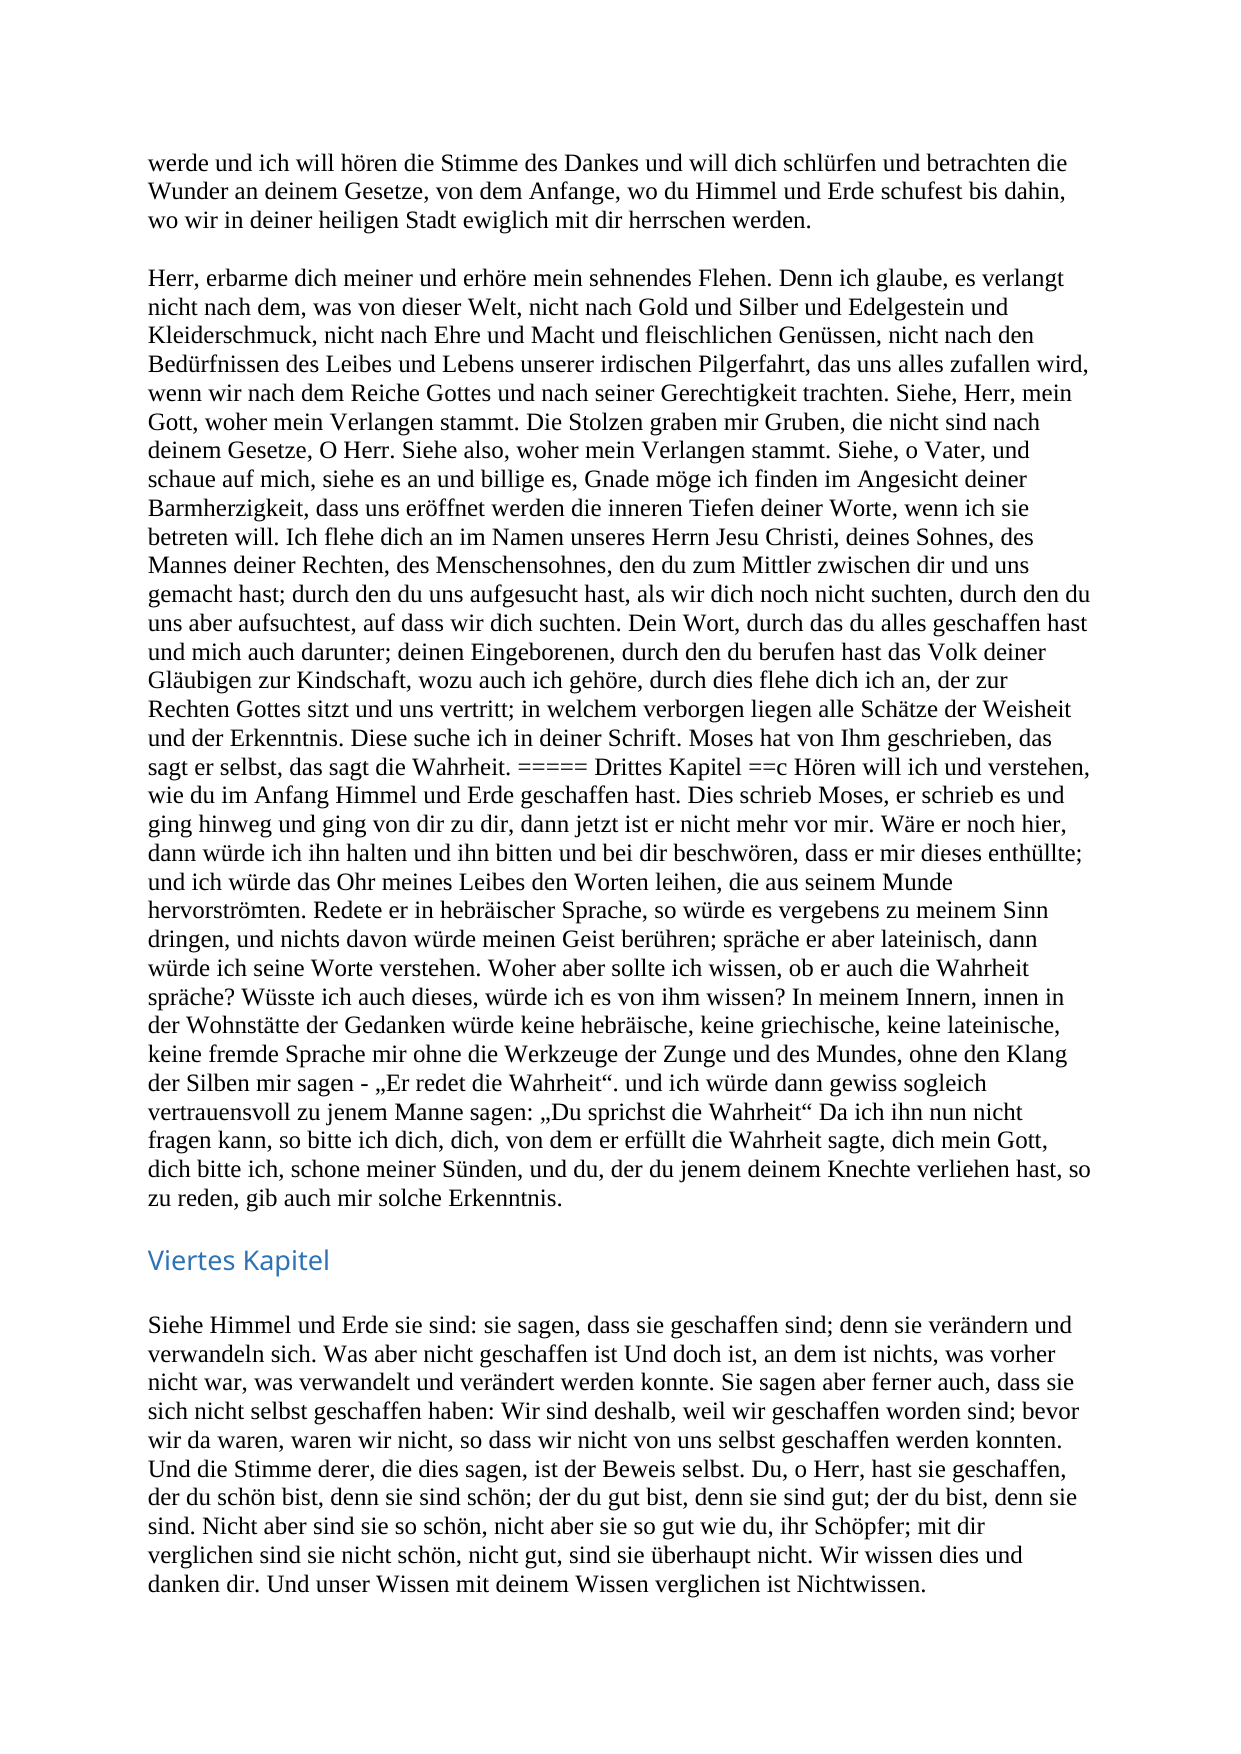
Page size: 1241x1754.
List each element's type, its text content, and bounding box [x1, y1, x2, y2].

text Herr, erbarme dich meiner und erhöre mein sehnendes Flehen. Denn ich glaube, es verlangt nicht nach dem, was von dieser Welt, nicht nach Gold und Silber und Edelgestein und Kleiderschmuck, nicht nach Ehre und Macht und fleischlichen Genüssen, nicht nach den Bedürfnissen des Leibes und Lebens unserer irdischen Pilgerfahrt, das uns alles zufallen wird, wenn wir nach dem Reiche Gottes und nach seiner Gerechtigkeit trachten. Siehe, Herr, mein Gott, woher mein Verlangen stammt. Die Stolzen graben mir Gruben, die nicht sind nach deinem Gesetze, O Herr. Siehe also, woher mein Verlangen stammt. Siehe, o Vater, und schaue auf mich, siehe es an und billige es, Gnade möge ich finden im Angesicht deiner Barmherzigkeit, dass uns eröffnet werden die inneren Tiefen deiner Worte, wenn ich sie betreten will. Ich flehe dich an im Namen unseres Herrn Jesu Christi, deines Sohnes, des Mannes deiner Rechten, des Menschensohnes, den du zum Mittler zwischen dir und uns gemacht hast; durch den du uns aufgesucht hast, als wir dich noch nicht suchten, durch den du uns aber aufsuchtest, auf dass wir dich suchten. Dein Wort, durch das du alles geschaffen hast und mich auch darunter; deinen Eingeborenen, durch den du berufen hast das Volk deiner Gläubigen zur Kindschaft, wozu auch ich gehöre, durch dies flehe dich ich an, der zur Rechten Gottes sitzt und uns vertritt; in welchem verborgen liegen alle Schätze der Weisheit und der Erkenntnis. Diese suche ich in deiner Schrift. Moses hat von Ihm geschrieben, das sagt er selbst, das sagt die Wahrheit. ===== Drittes Kapitel ==c Hören will ich und verstehen, wie du im Anfang Himmel und Erde geschaffen hast. Dies schrieb Moses, er schrieb es und ging hinweg und ging von dir zu dir, dann jetzt ist er nicht mehr vor mir. Wäre er noch hier, dann würde ich ihn halten und ihn bitten und bei dir beschwören, dass er mir dieses enthüllte; und ich würde das Ohr meines Leibes den Worten leihen, die aus seinem Munde hervorströmten. Redete er in hebräischer Sprache, so würde es vergebens zu meinem Sinn dringen, und nichts davon würde meinen Geist berühren; spräche er aber lateinisch, dann würde ich seine Worte verstehen. Woher aber sollte ich wissen, ob er auch die Wahrheit spräche? Wüsste ich auch dieses, würde ich es von ihm wissen? In meinem Innern, innen in der Wohnstätte der Gedanken würde keine hebräische, keine griechische, keine lateinische, keine fremde Sprache mir ohne die Werkzeuge der Zunge und des Mundes, ohne den Klang der Silben mir sagen - „Er redet die Wahrheit“. und ich würde dann gewiss sogleich vertrauensvoll zu jenem Manne sagen: „Du sprichst die Wahrheit“ Da ich ihn nun nicht fragen kann, so bitte ich dich, dich, von dem er erfüllt die Wahrheit sagte, dich mein Gott, dich bitte ich, schone meiner Sünden, und du, der du jenem deinem Knechte verliehen hast, so zu reden, gib auch mir solche Erkenntnis. [148, 263, 1093, 1212]
subtitle Viertes Kapitel [148, 1241, 1093, 1278]
text Siehe Himmel und Erde sie sind: sie sagen, dass sie geschaffen sind; denn sie verändern und verwandeln sich. Was aber nicht geschaffen ist Und doch ist, an dem ist nichts, was vorher nicht war, was verwandelt und verändert werden konnte. Sie sagen aber ferner auch, dass sie sich nicht selbst geschaffen haben: Wir sind deshalb, weil wir geschaffen worden sind; bevor wir da waren, waren wir nicht, so dass wir nicht von uns selbst geschaffen werden konnten. Und die Stimme derer, die dies sagen, ist der Beweis selbst. Du, o Herr, hast sie geschaffen, der du schön bist, denn sie sind schön; der du gut bist, denn sie sind gut; der du bist, denn sie sind. Nicht aber sind sie so schön, nicht aber sie so gut wie du, ihr Schöpfer; mit dir verglichen sind sie nicht schön, nicht gut, sind sie überhaupt nicht. Wir wissen dies und danken dir. Und unser Wissen mit deinem Wissen verglichen ist Nichtwissen. [148, 1310, 1093, 1597]
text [148, 148, 1093, 234]
